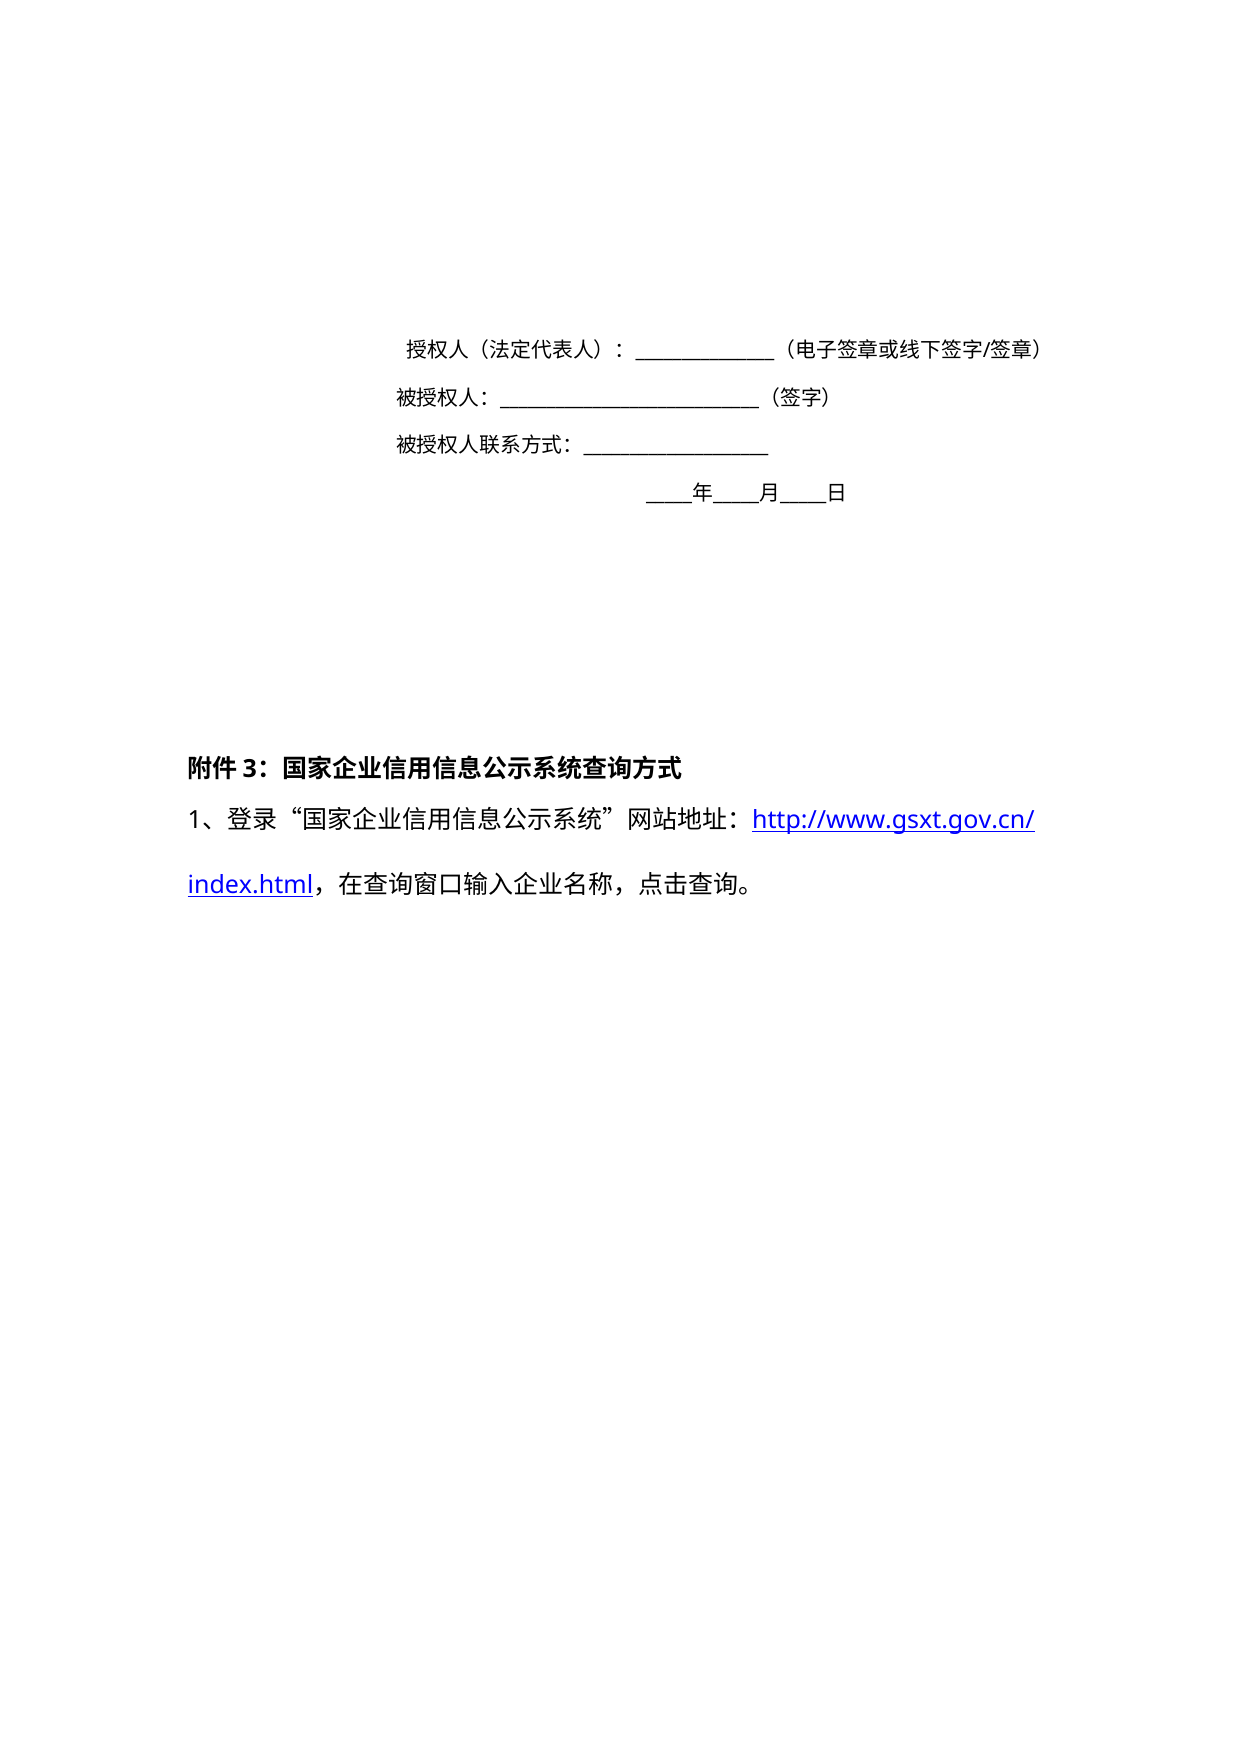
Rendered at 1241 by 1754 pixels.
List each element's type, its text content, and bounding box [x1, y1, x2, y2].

text _____年_____月_____日 [187, 475, 1053, 507]
text 被授权人联系方式：____________________ [187, 427, 1053, 460]
text 附件3：国家企业信用信息公示系统查询方式 [187, 749, 1053, 785]
text 授权人（法定代表人）：_______________（电子签章或线下签字/签章） [208, 332, 1053, 365]
text 1、登录“国家企业信用信息公示系统”网站地址：http://www.gsxt.gov.cn/index.html，在查询窗口输入企业名称，点击查询。 [187, 785, 1053, 915]
text 被授权人：____________________________（签字） [396, 380, 1053, 412]
